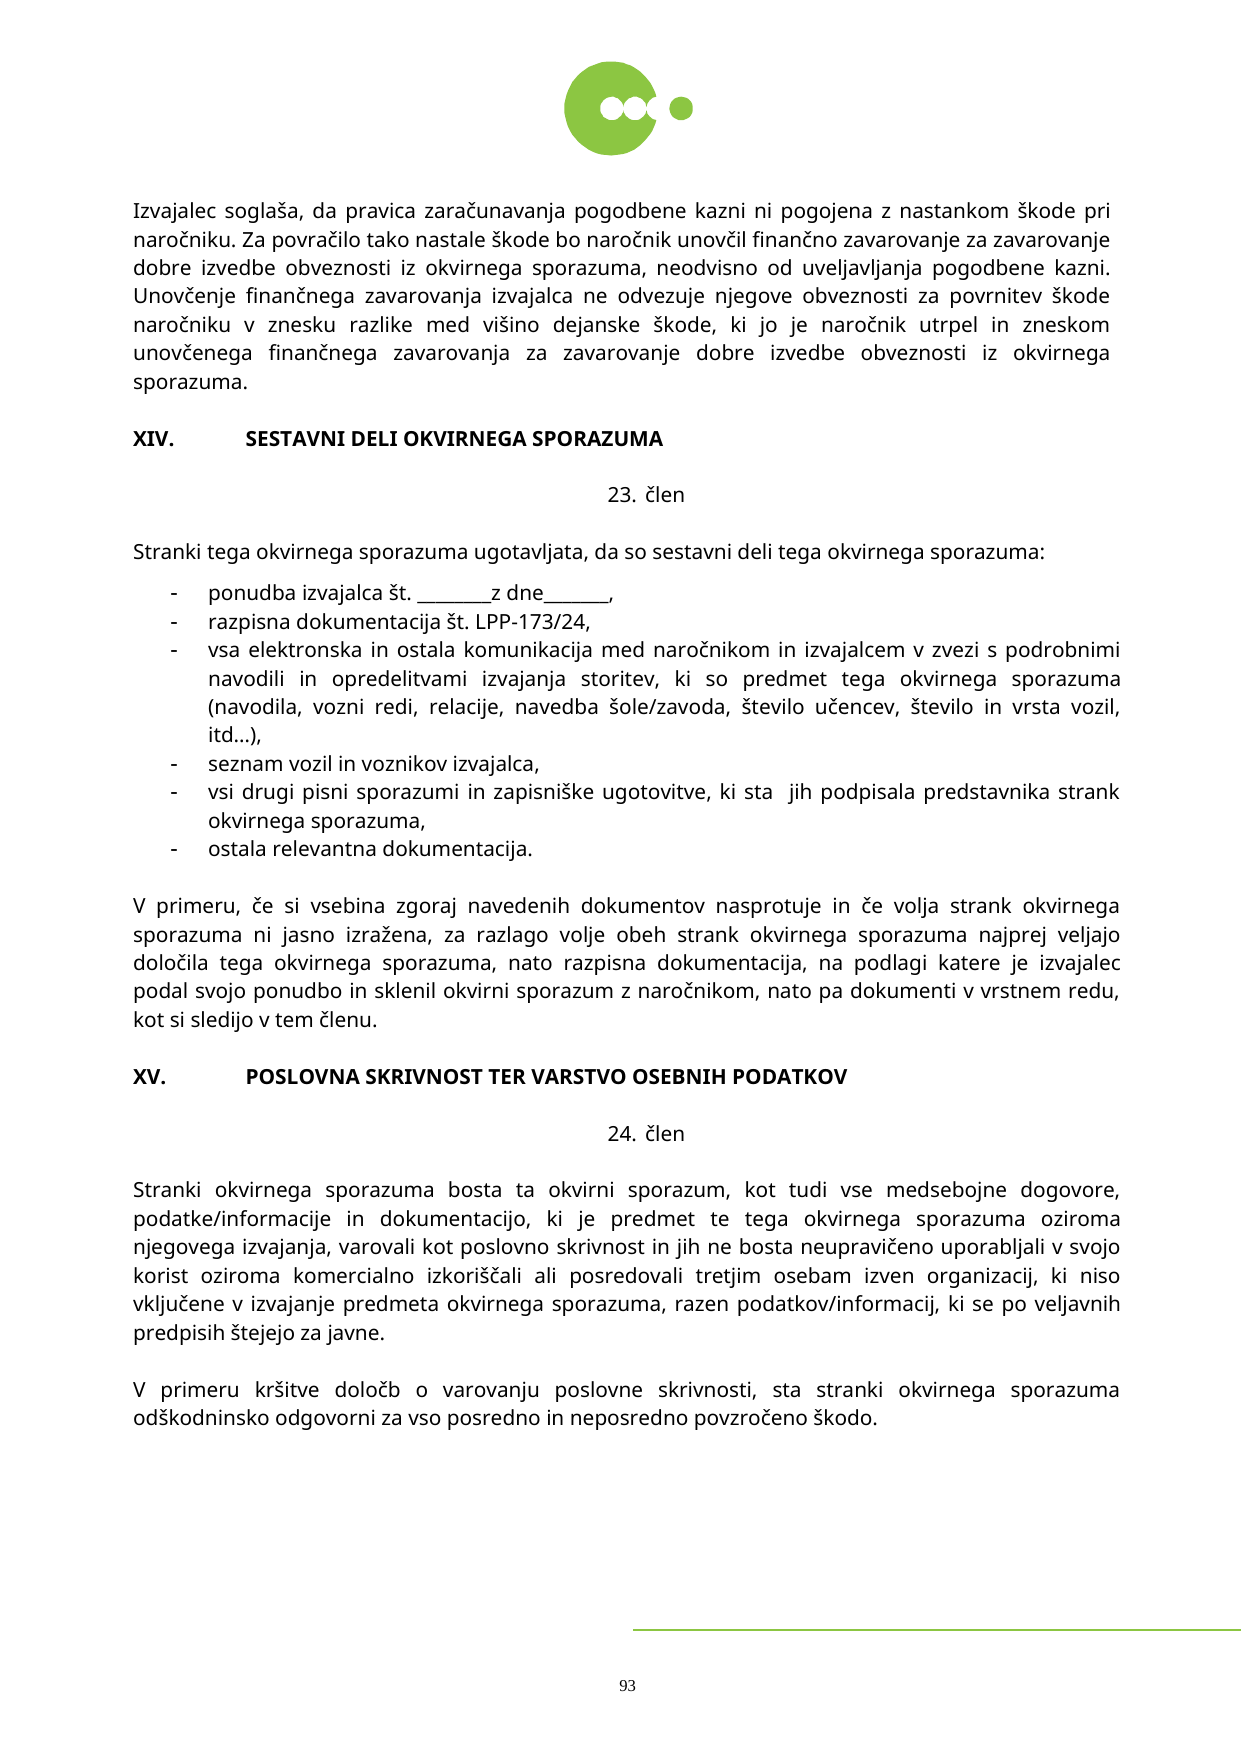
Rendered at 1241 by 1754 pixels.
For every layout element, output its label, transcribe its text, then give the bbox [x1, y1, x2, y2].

list POSLOVNA SKRIVNOST TER VARSTVO OSEBNIH PODATKOV [133, 1062, 1122, 1090]
list ponudba izvajalca št. ________z dne_______, [170, 578, 1122, 607]
list vsi drugi pisni sporazumi in zapisniške ugotovitve, ki sta jih podpisala predstavnika strank okvirnega sporazuma, [170, 777, 1122, 834]
list člen [170, 1119, 1122, 1147]
text Stranki okvirnega sporazuma bosta ta okvirni sporazum, kot tudi vse medsebojne dogovore, podatke/informacije in dokumentacijo, ki je predmet te tega okvirnega sporazuma oziroma njegovega izvajanja, varovali kot poslovno skrivnost in jih ne bosta neupravičeno uporabljali v svojo korist oziroma komercialno izkoriščali ali posredovali tretjim osebam izven organizacij, ki niso vključene v izvajanje predmeta okvirnega sporazuma, razen podatkov/informacij, ki se po veljavnih predpisih štejejo za javne. [133, 1176, 1122, 1346]
list razpisna dokumentacija št. LPP-173/24, [170, 607, 1122, 635]
list SESTAVNI DELI OKVIRNEGA SPORAZUMA [133, 424, 1122, 452]
list ostala relevantna dokumentacija. [170, 834, 1122, 863]
list vsa elektronska in ostala komunikacija med naročnikom in izvajalcem v zvezi s podrobnimi navodili in opredelitvami izvajanja storitev, ki so predmet tega okvirnega sporazuma (navodila, vozni redi, relacije, navedba šole/zavoda, število učencev, število in vrsta vozil, itd…), [170, 635, 1122, 749]
text V primeru kršitve določb o varovanju poslovne skrivnosti, sta stranki okvirnega sporazuma odškodninsko odgovorni za vso posredno in neposredno povzročeno škodo. [133, 1375, 1122, 1432]
list seznam vozil in voznikov izvajalca, [170, 749, 1122, 777]
text Stranki tega okvirnega sporazuma ugotavljata, da so sestavni deli tega okvirnega sporazuma: [133, 537, 1122, 566]
list člen [170, 481, 1122, 509]
text V primeru, če si vsebina zgoraj navedenih dokumentov nasprotuje in če volja strank okvirnega sporazuma ni jasno izražena, za razlago volje obeh strank okvirnega sporazuma najprej veljajo določila tega okvirnega sporazuma, nato razpisna dokumentacija, na podlagi katere je izvajalec podal svojo ponudbo in sklenil okvirni sporazum z naročnikom, nato pa dokumenti v vrstnem redu, kot si sledijo v tem členu. [133, 891, 1122, 1033]
text Izvajalec soglaša, da pravica zaračunavanja pogodbene kazni ni pogojena z nastankom škode pri naročniku. Za povračilo tako nastale škode bo naročnik unovčil finančno zavarovanje za zavarovanje dobre izvedbe obveznosti iz okvirnega sporazuma, neodvisno od uveljavljanja pogodbene kazni. Unovčenje finančnega zavarovanja izvajalca ne odvezuje njegove obveznosti za povrnitev škode naročniku v znesku razlike med višino dejanske škode, ki jo je naročnik utrpel in zneskom unovčenega finančnega zavarovanja za zavarovanje dobre izvedbe obveznosti iz okvirnega sporazuma. [133, 196, 1112, 395]
